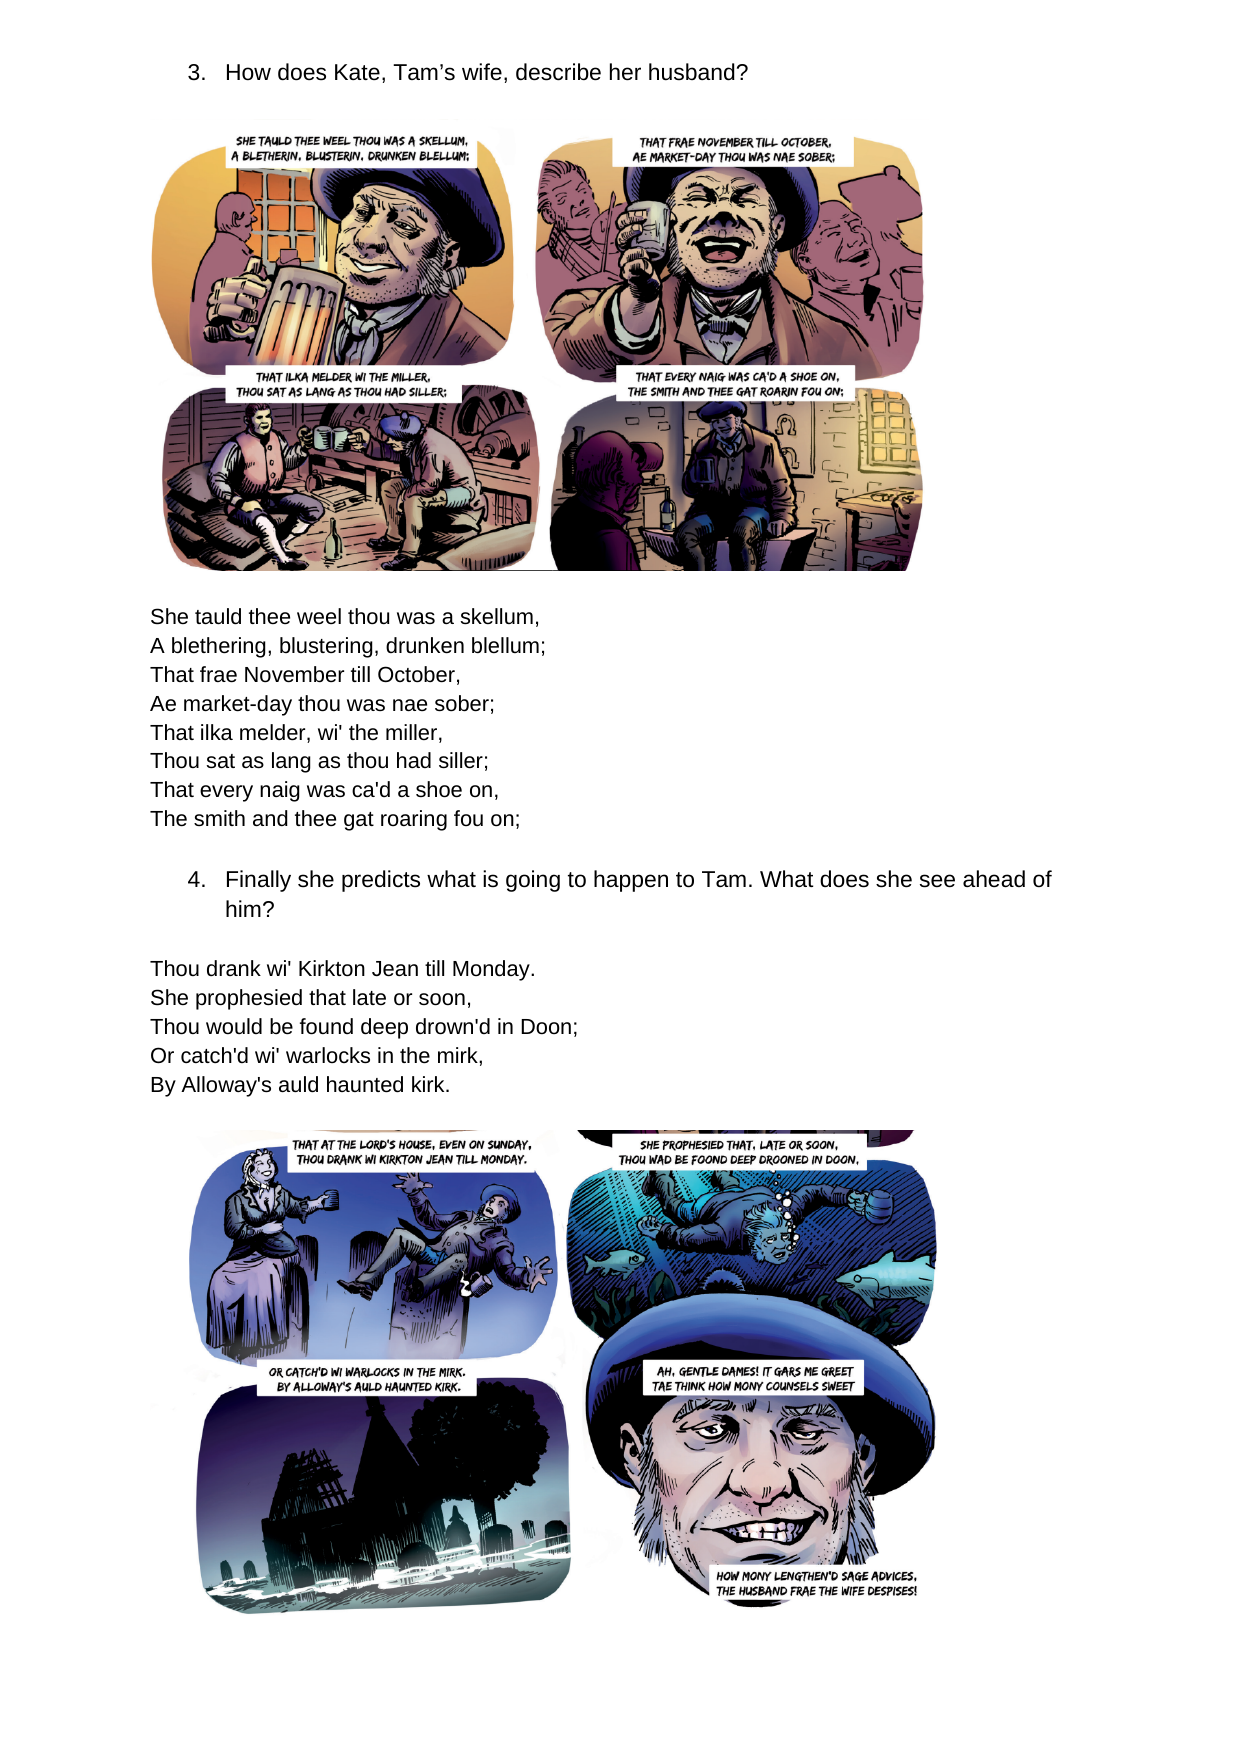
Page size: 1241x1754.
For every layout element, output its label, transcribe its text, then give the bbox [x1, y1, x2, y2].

text By Alloway's auld haunted kirk. [150, 1072, 1090, 1097]
picture [150, 1130, 956, 1633]
text The smith and thee gat roaring fou on; [150, 806, 1090, 832]
list Finally she predicts what is going to happen to Tam. What does she see ahead of him? [187, 866, 1090, 922]
text That every naig was ca'd a shoe on, [150, 777, 1090, 803]
text A blethering, blustering, drunken blellum; [150, 633, 1090, 658]
text She tauld thee weel thou was a skellum, [150, 604, 1090, 629]
text That ilka melder, wi' the miller, [150, 719, 1090, 745]
text She prophesied that late or soon, [150, 985, 1090, 1010]
text Thou drank wi' Kirkton Jean till Monday. [150, 956, 1090, 981]
list How does Kate, Tam’s wife, describe her husband? [187, 59, 1090, 85]
text That frae November till October, [150, 662, 1090, 687]
text Thou sat as lang as thou had siller; [150, 748, 1090, 774]
text Ae market-day thou was nae sober; [150, 691, 1090, 716]
text Or catch'd wi' warlocks in the mirk, [150, 1043, 1090, 1068]
text Thou would be found deep drown'd in Doon; [150, 1014, 1090, 1039]
picture [150, 119, 929, 571]
